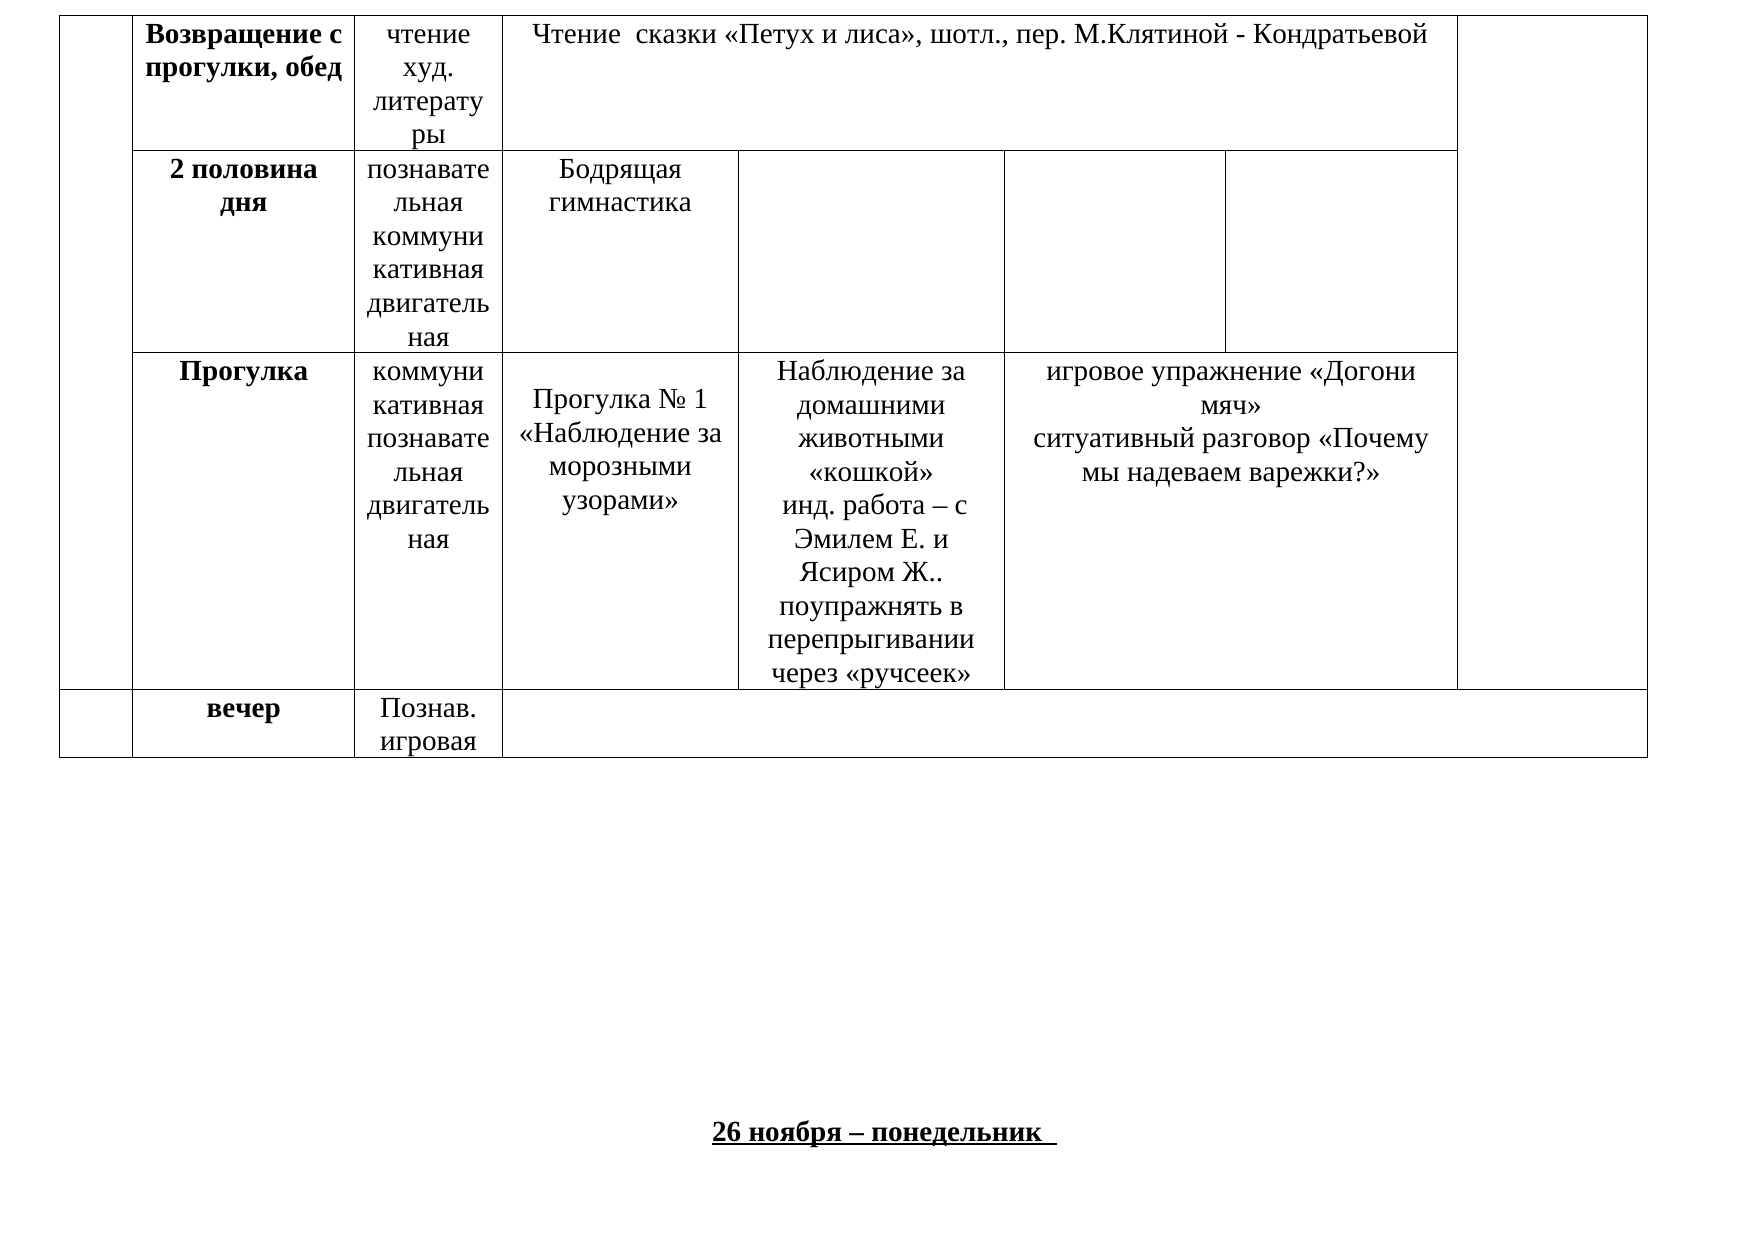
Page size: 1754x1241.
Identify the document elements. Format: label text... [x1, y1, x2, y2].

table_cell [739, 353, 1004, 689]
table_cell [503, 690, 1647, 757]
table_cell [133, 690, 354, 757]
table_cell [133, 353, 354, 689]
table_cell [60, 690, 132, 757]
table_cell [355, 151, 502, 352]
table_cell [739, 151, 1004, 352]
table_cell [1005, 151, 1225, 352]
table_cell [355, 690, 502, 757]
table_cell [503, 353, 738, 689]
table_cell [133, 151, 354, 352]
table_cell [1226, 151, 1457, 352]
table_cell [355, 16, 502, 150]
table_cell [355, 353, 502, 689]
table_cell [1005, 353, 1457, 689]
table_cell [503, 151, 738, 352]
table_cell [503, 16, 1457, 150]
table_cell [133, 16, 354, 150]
text 26 ноября – понедельник [118, 1114, 1636, 1148]
